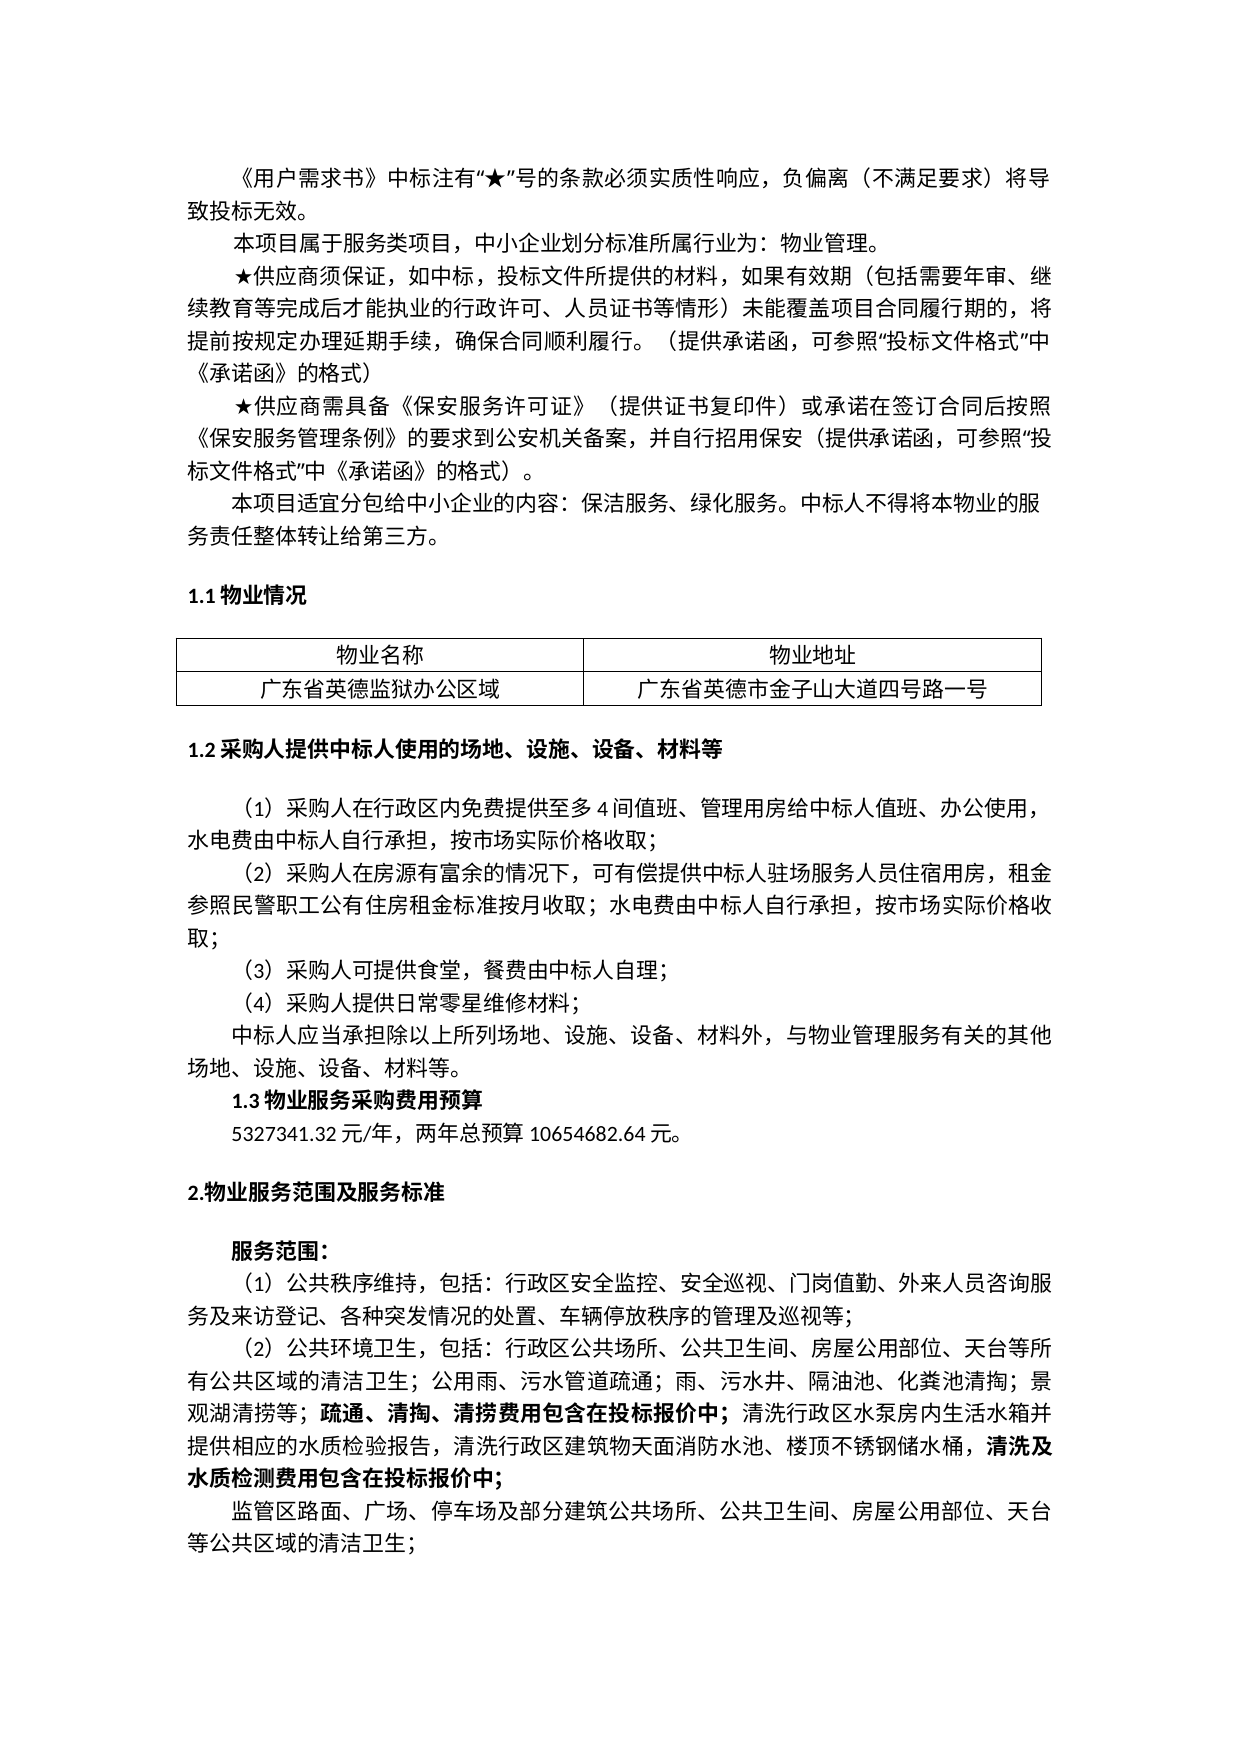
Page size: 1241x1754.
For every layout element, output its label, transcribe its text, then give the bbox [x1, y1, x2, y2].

text ★供应商须保证，如中标，投标文件所提供的材料，如果有效期（包括需要年审、继续教育等完成后才能执业的行政许可、人员证书等情形）未能覆盖项目合同履行期的，将提前按规定办理延期手续，确保合同顺利履行。（提供承诺函，可参照“投标文件格式”中《承诺函》的格式） [187, 259, 1053, 389]
text ★供应商需具备《保安服务许可证》（提供证书复印件）或承诺在签订合同后按照《保安服务管理条例》的要求到公安机关备案，并自行招用保安（提供承诺函，可参照“投标文件格式”中《承诺函》的格式）。 [187, 389, 1053, 487]
text 本项目适宜分包给中小企业的内容：保洁服务、绿化服务。中标人不得将本物业的服务责任整体转让给第三方。 [187, 487, 1053, 552]
text （2）采购人在房源有富余的情况下，可有偿提供中标人驻场服务人员住宿用房，租金参照民警职工公有住房租金标准按月收取；水电费由中标人自行承担，按市场实际价格收取； [187, 856, 1053, 954]
text （1）公共秩序维持，包括：行政区安全监控、安全巡视、门岗值勤、外来人员咨询服务及来访登记、各种突发情况的处置、车辆停放秩序的管理及巡视等； [187, 1267, 1053, 1332]
text （3）采购人可提供食堂，餐费由中标人自理； [187, 954, 1053, 986]
table_cell 广东省英德市金子山大道四号路一号 [584, 672, 1041, 705]
text 1.2采购人提供中标人使用的场地、设施、设备、材料等 [187, 732, 1053, 765]
text 5327341.32元/年，两年总预算10654682.64元。 [187, 1116, 1053, 1149]
text （1）采购人在行政区内免费提供至多4间值班、管理用房给中标人值班、办公使用，水电费由中标人自行承担，按市场实际价格收取； [187, 791, 1053, 856]
text 监管区路面、广场、停车场及部分建筑公共场所、公共卫生间、房屋公用部位、天台等公共区域的清洁卫生； [187, 1494, 1053, 1559]
table_header 物业名称 [177, 639, 583, 671]
text 1.3物业服务采购费用预算 [187, 1084, 1053, 1116]
text 中标人应当承担除以上所列场地、设施、设备、材料外，与物业管理服务有关的其他场地、设施、设备、材料等。 [187, 1019, 1053, 1084]
text 1.1物业情况 [187, 578, 1053, 611]
text 2.物业服务范围及服务标准 [187, 1175, 1053, 1208]
text 服务范围： [187, 1234, 1053, 1267]
text 《用户需求书》中标注有“★”号的条款必须实质性响应，负偏离（不满足要求）将导致投标无效。 [187, 162, 1053, 227]
text （4）采购人提供日常零星维修材料； [187, 986, 1053, 1019]
table_header 物业地址 [584, 639, 1041, 671]
text 本项目属于服务类项目，中小企业划分标准所属行业为：物业管理。 [187, 227, 1053, 259]
table_cell 广东省英德监狱办公区域 [177, 672, 583, 705]
text （2）公共环境卫生，包括：行政区公共场所、公共卫生间、房屋公用部位、天台等所有公共区域的清洁卫生；公用雨、污水管道疏通；雨、污水井、隔油池、化粪池清掏；景观湖清捞等；疏通、清掏、清捞费用包含在投标报价中；清洗行政区水泵房内生活水箱并提供相应的水质检验报告，清洗行政区建筑物天面消防水池、楼顶不锈钢储水桶，清洗及水质检测费用包含在投标报价中； [187, 1332, 1053, 1494]
